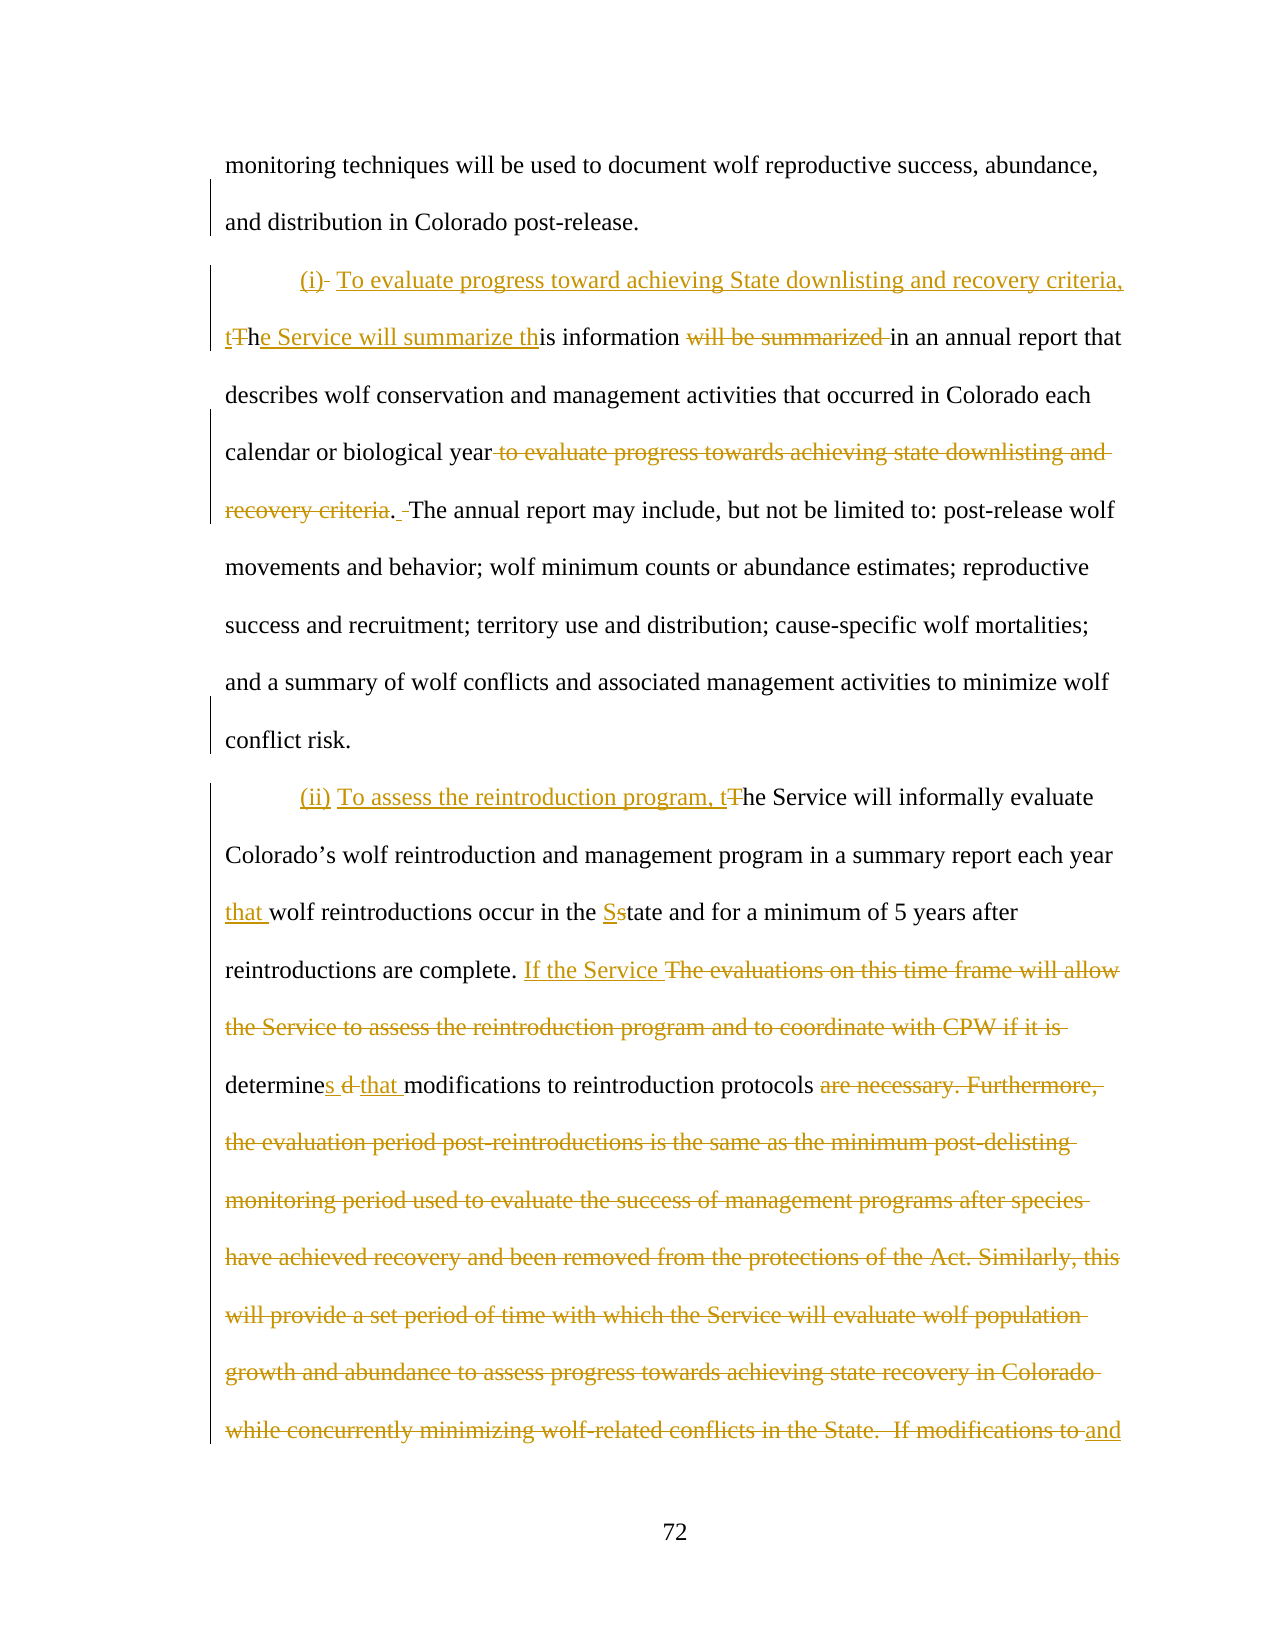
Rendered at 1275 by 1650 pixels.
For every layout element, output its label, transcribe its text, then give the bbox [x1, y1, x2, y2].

text his information in an annual report that describes wolf conservation and management activities that occurred in Colorado each calendar or biological year.The annual report may include, but not be limited to: post-release wolf movements and behavior; wolf minimum counts or abundance estimates; reproductive success and recruitment; territory use and distribution; cause-specific wolf mortalities; and a summary of wolf conflicts and associated management activities to minimize wolf conflict risk. [225, 265, 1125, 754]
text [225, 150, 1125, 236]
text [225, 782, 1125, 1444]
